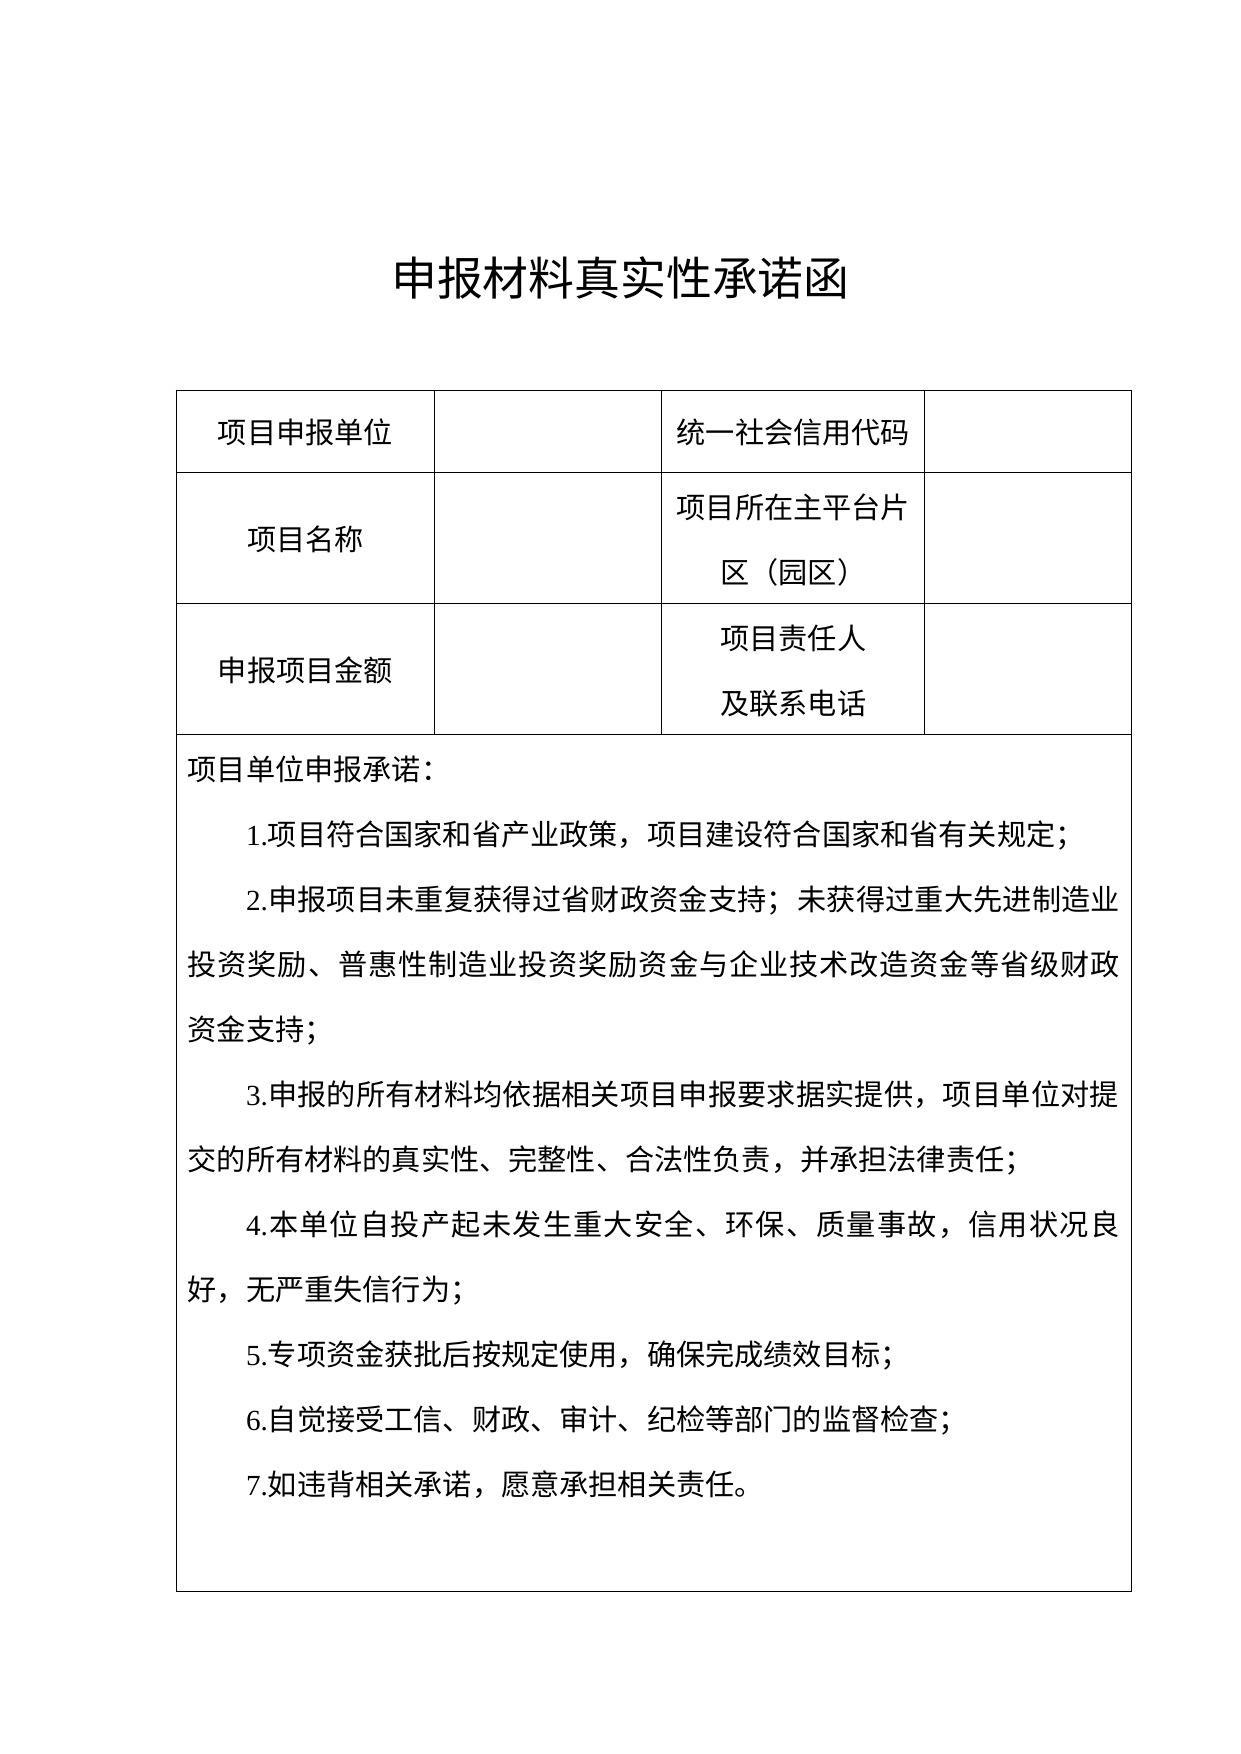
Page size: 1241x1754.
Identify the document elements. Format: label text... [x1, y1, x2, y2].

text 申报材料真实性承诺函 [187, 227, 1053, 324]
table_cell 申报项目金额 [177, 604, 434, 734]
table_cell [435, 473, 661, 603]
table_cell [925, 473, 1131, 603]
table_cell 项目责任人 及联系电话 [662, 604, 924, 734]
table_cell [177, 735, 1131, 1591]
table_header [435, 391, 661, 472]
table_header [925, 391, 1131, 472]
table_cell 项目名称 [177, 473, 434, 603]
table_cell [925, 604, 1131, 734]
table_header 统一社会信用代码 [662, 391, 924, 472]
table_header 项目申报单位 [177, 391, 434, 472]
table_cell 项目所在主平台片区（园区） [662, 473, 924, 603]
table_cell [435, 604, 661, 734]
